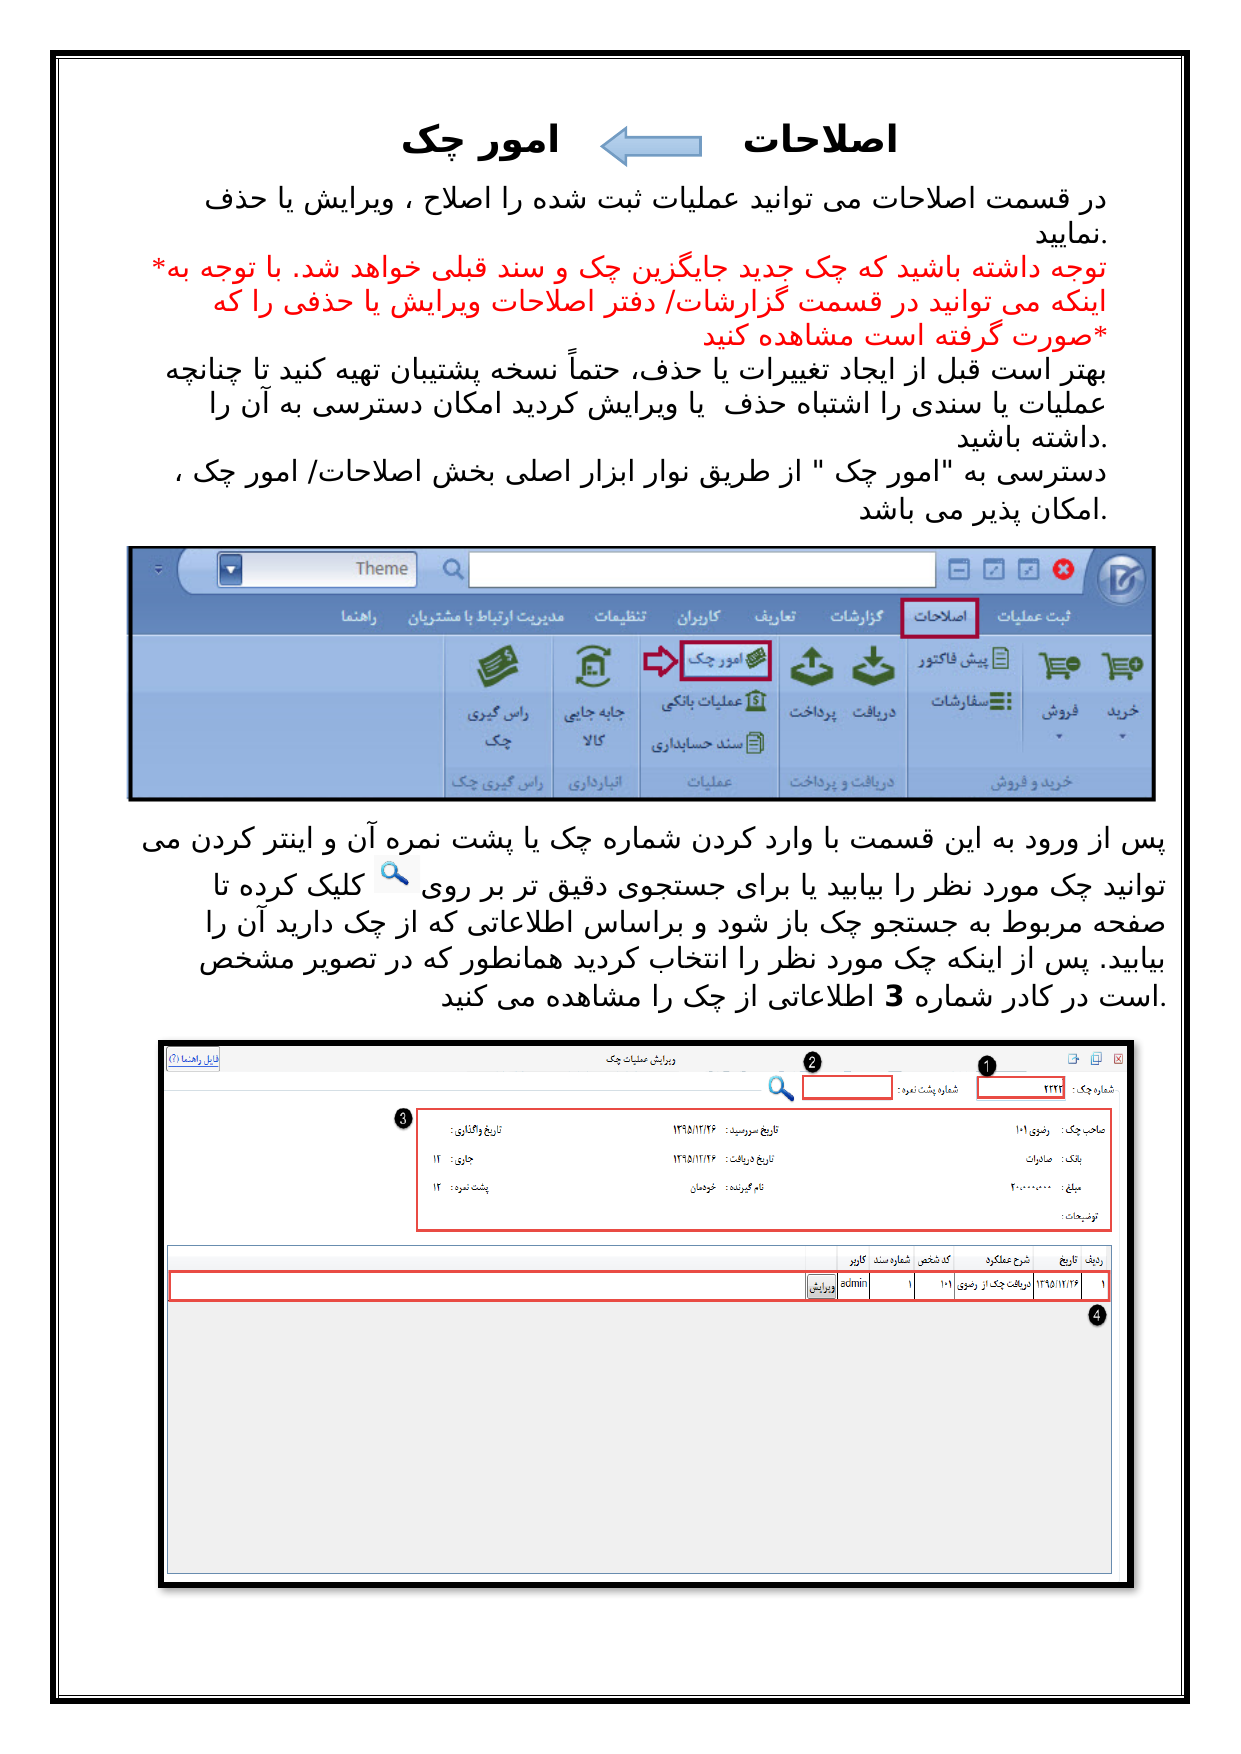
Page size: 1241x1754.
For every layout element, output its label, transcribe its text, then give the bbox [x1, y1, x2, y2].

picture [373, 855, 421, 893]
text *توجه داشته باشید که چک جدید جایگزین چک و سند قبلی خواهد شد. با توجه به اینکه می توانید در قسمت گزارشات/ دفتر اصلاحات ویرایش یا حذفی را که صورت گرفته است مشاهده کنید* [133, 250, 1107, 352]
text در قسمت اصلاحات می توانید عملیات ثبت شده را اصلاح ، ویرایش یا حذف نمایید. [133, 182, 1107, 250]
text دسترسی به "امور چک " از طریق نوار ابزار اصلی بخش اصلاحات/ امور چک ، امکان پذیر می باشد. [133, 454, 1107, 527]
picture [126, 546, 1159, 803]
text اصلاحات امور چک [133, 118, 1167, 162]
text بهتر است قبل از ایجاد تغییرات یا حذف، حتماً نسخه پشتیبان تهیه کنید تا چنانچه عملیات یا سندی را اشتباه حذف یا ویرایش کردید امکان دسترسی به آن را داشته باشید. [133, 352, 1107, 454]
text پس از ورود به این قسمت با وارد کردن شماره چک یا پشت نمره آن و اینتر کردن می توانید چک مورد نظر را بیابید یا برای جستجوی دقیق تر بر روی کلیک کرده تا صفحه مربوط به جستجو چک باز شود و براساس اطلاعاتی که از چک دارید آن را بیابید. پس از اینکه چک مورد نظر را انتخاب کردید همانطور که در تصویر مشخص است در کادر شماره 3 اطلاعاتی از چک را مشاهده می کنید. [133, 821, 1167, 1014]
picture [164, 1046, 1127, 1582]
